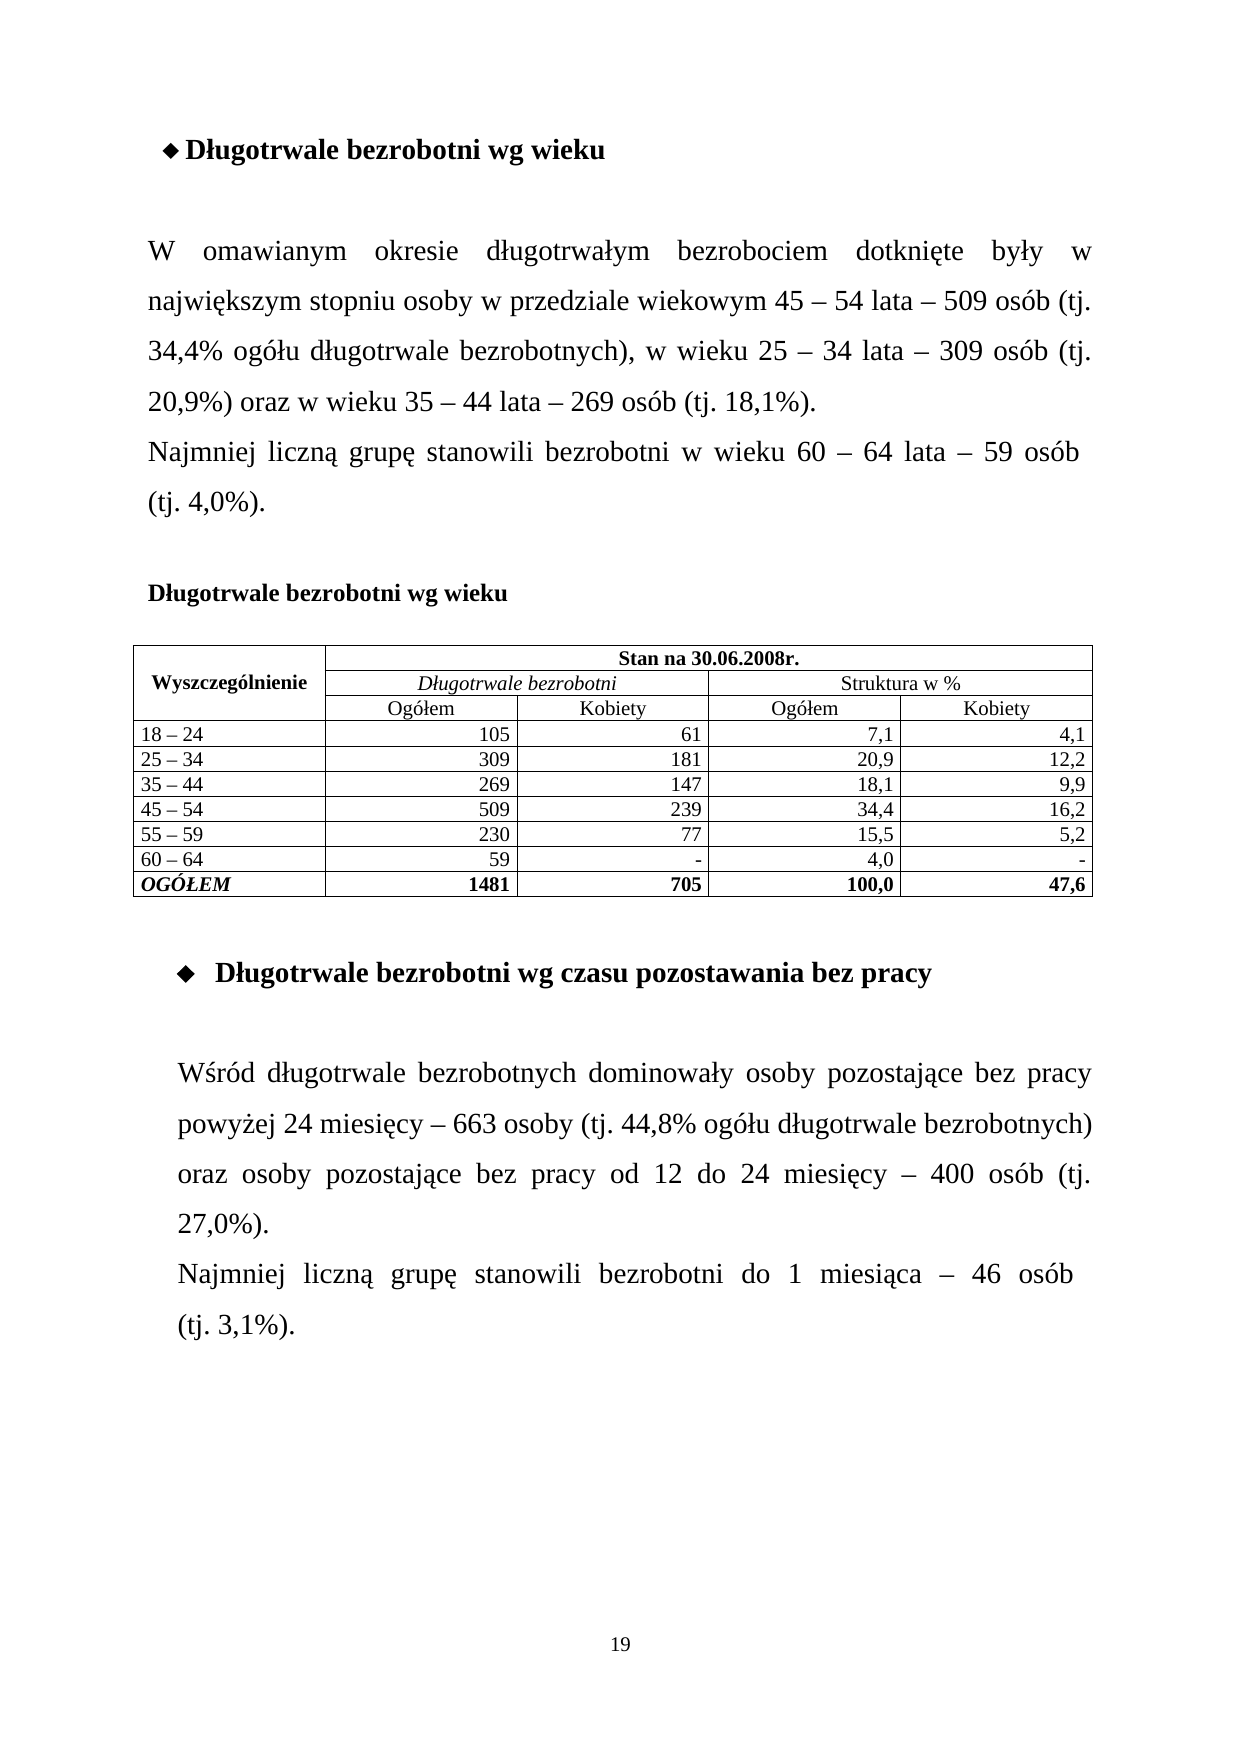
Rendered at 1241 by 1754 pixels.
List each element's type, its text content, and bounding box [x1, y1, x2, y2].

table_cell 705 [518, 872, 708, 896]
table_cell 45 – 54 [134, 797, 325, 821]
table_header Wyszczególnienie [134, 646, 325, 720]
table_cell OGÓŁEM [134, 872, 325, 896]
table_cell 9,9 [901, 772, 1092, 796]
table_cell 20,9 [709, 747, 900, 771]
table_cell 25 – 34 [134, 747, 325, 771]
table_cell 60 – 64 [134, 847, 325, 871]
table_cell Ogółem [709, 696, 900, 720]
table_cell 239 [518, 797, 708, 821]
list Długotrwale bezrobotni wg wieku [162, 132, 1093, 166]
table_cell 15,5 [709, 822, 900, 846]
table_cell Kobiety [901, 696, 1092, 720]
table_cell Długotrwale bezrobotni [326, 671, 708, 695]
table_cell 18,1 [709, 772, 900, 796]
table_cell 35 – 44 [134, 772, 325, 796]
table_cell 55 – 59 [134, 822, 325, 846]
table_cell 105 [326, 721, 517, 746]
table_cell Struktura w % [709, 671, 1092, 695]
table_cell 147 [518, 772, 708, 796]
table_cell 16,2 [901, 797, 1092, 821]
text Wśród długotrwale bezrobotnych dominowały osoby pozostające bez pracy powyżej 24 miesięcy – 663 osoby (tj. 44,8% ogółu długotrwale bezrobotnych) oraz osoby pozostające bez pracy od 12 do 24 miesięcy – 400 osób (tj. 27,0%). [177, 1055, 1093, 1240]
table_cell 34,4 [709, 797, 900, 821]
table_cell 509 [326, 797, 517, 821]
list Długotrwale bezrobotni wg czasu pozostawania bez pracy [177, 955, 1093, 988]
table_cell 269 [326, 772, 517, 796]
table_cell 77 [518, 822, 708, 846]
table_cell Ogółem [326, 696, 517, 720]
table_cell 181 [518, 747, 708, 771]
text Najmniej liczną grupę stanowili bezrobotni do 1 miesiąca – 46 osób (tj. 3,1%). [177, 1257, 1093, 1341]
table_cell Kobiety [518, 696, 708, 720]
table_header Stan na 30.06.2008r. [326, 646, 1092, 670]
subtitle Długotrwale bezrobotni wg wieku [148, 578, 1093, 607]
text W omawianym okresie długotrwałym bezrobociem dotknięte były w największym stopniu osoby w przedziale wiekowym 45 – 54 lata – 509 osób (tj. 34,4% ogółu długotrwale bezrobotnych), w wieku 25 – 34 lata – 309 osób (tj. 20,9%) oraz w wieku 35 – 44 lata – 269 osób (tj. 18,1%). [148, 233, 1093, 417]
table_cell 4,1 [901, 721, 1092, 746]
table_cell 7,1 [709, 721, 900, 746]
table_cell 4,0 [709, 847, 900, 871]
table_cell 59 [326, 847, 517, 871]
table_cell 61 [518, 721, 708, 746]
table_cell - [901, 847, 1092, 871]
table_cell 47,6 [901, 872, 1092, 896]
table_cell 309 [326, 747, 517, 771]
table_cell 100,0 [709, 872, 900, 896]
text Najmniej liczną grupę stanowili bezrobotni w wieku 60 – 64 lata – 59 osób (tj. 4,0%). [148, 434, 1093, 518]
table_cell 12,2 [901, 747, 1092, 771]
table_cell 230 [326, 822, 517, 846]
table_cell - [518, 847, 708, 871]
table_cell 18 – 24 [134, 721, 325, 746]
table_cell 1481 [326, 872, 517, 896]
table_cell 5,2 [901, 822, 1092, 846]
